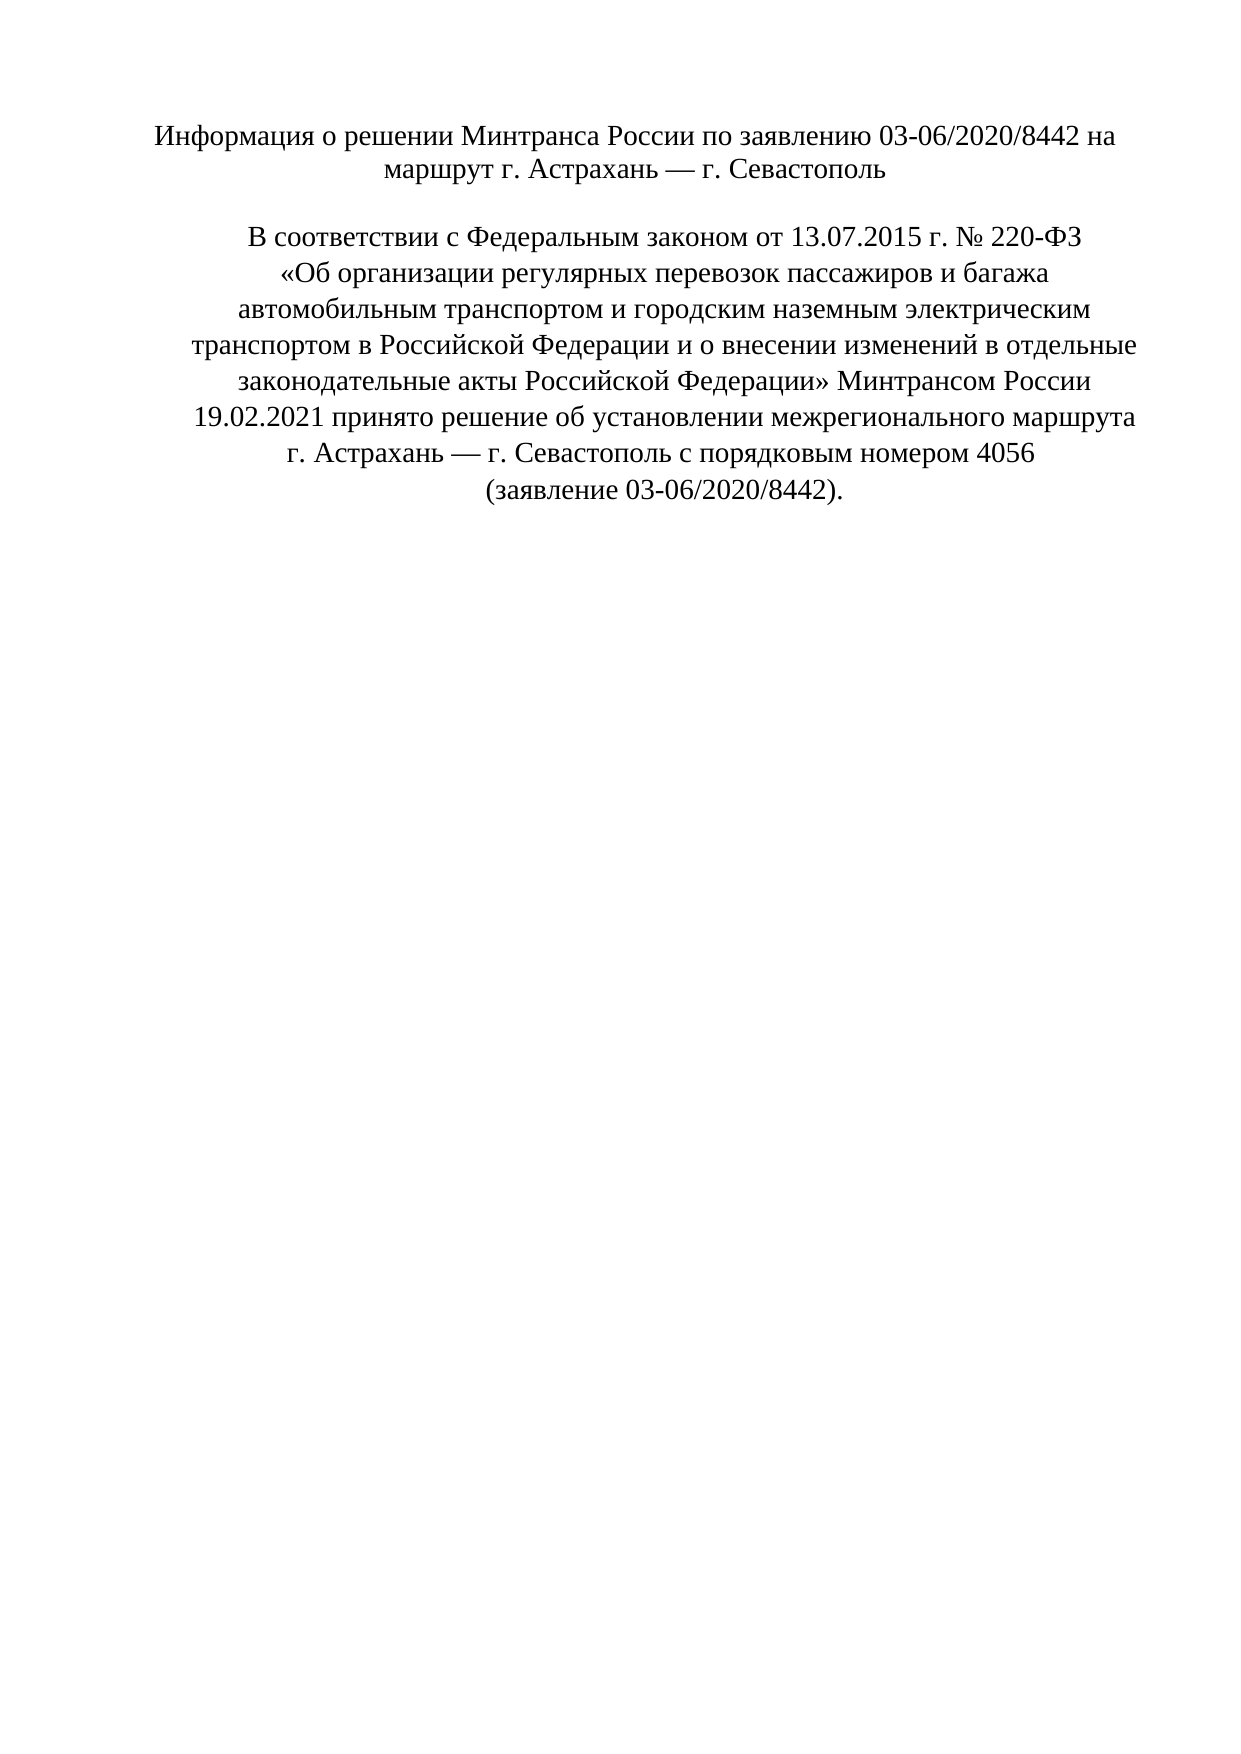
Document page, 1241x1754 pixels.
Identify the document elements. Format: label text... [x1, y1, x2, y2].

text В соответствии с Федеральным законом от 13.07.2015 г. № 220-ФЗ «Об организации регулярных перевозок пассажиров и багажа автомобильным транспортом и городским наземным электрическим транспортом в Российской Федерации и о внесении изменений в отдельные законодательные акты Российской Федерации» Минтрансом России 19.02.2021 принято решение об установлении межрегионального маршрута г. Астрахань — г. Севастополь с порядковым номером 4056 (заявление 03-06/2020/8442). [177, 219, 1152, 505]
text Информация о решении Минтранса России по заявлению 03-06/2020/8442 на маршрут г. Астрахань — г. Севастополь [118, 118, 1152, 185]
